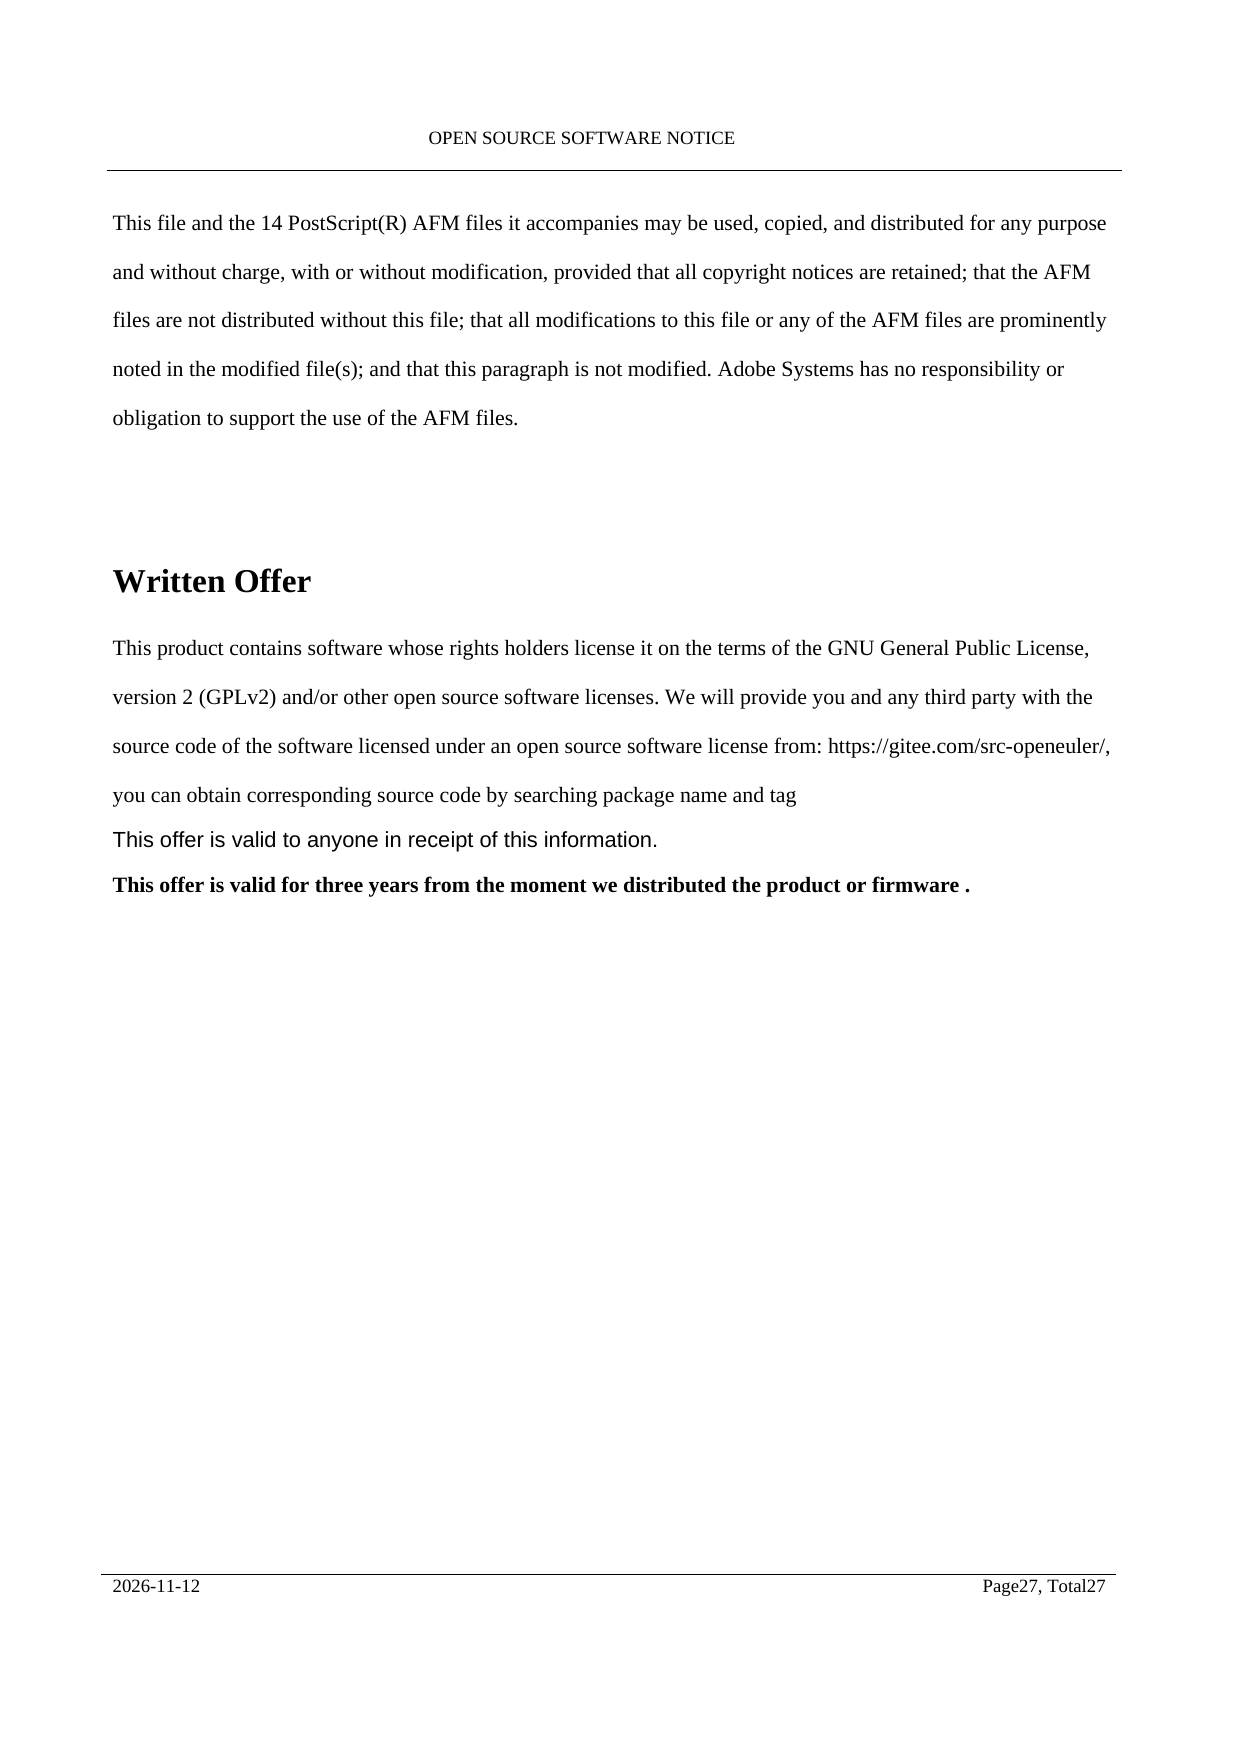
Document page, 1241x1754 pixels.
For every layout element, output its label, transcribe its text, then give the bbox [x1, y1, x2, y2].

text Written Offer [112, 548, 1128, 613]
text This offer is valid to anyone in receipt of this information. [112, 823, 1128, 856]
text This offer is valid for three years from the moment we distributed the product or firmware . [112, 868, 1128, 901]
text This product contains software whose rights holders license it on the terms of the GNU General Public License, version 2 (GPLv2) and/or other open source software licenses. We will provide you and any third party with the source code of the software licensed under an open source software license from: https://gitee.com/src-openeuler/, you can obtain corresponding source code by searching package name and tag [112, 632, 1128, 811]
text This file and the 14 PostScript(R) AFM files it accompanies may be used, copied, and distributed for any purpose and without charge, with or without modification, provided that all copyright notices are retained; that the AFM files are not distributed without this file; that all modifications to this file or any of the AFM files are prominently noted in the modified file(s); and that this paragraph is not modified. Adobe Systems has no responsibility or obligation to support the use of the AFM files. [112, 206, 1128, 531]
